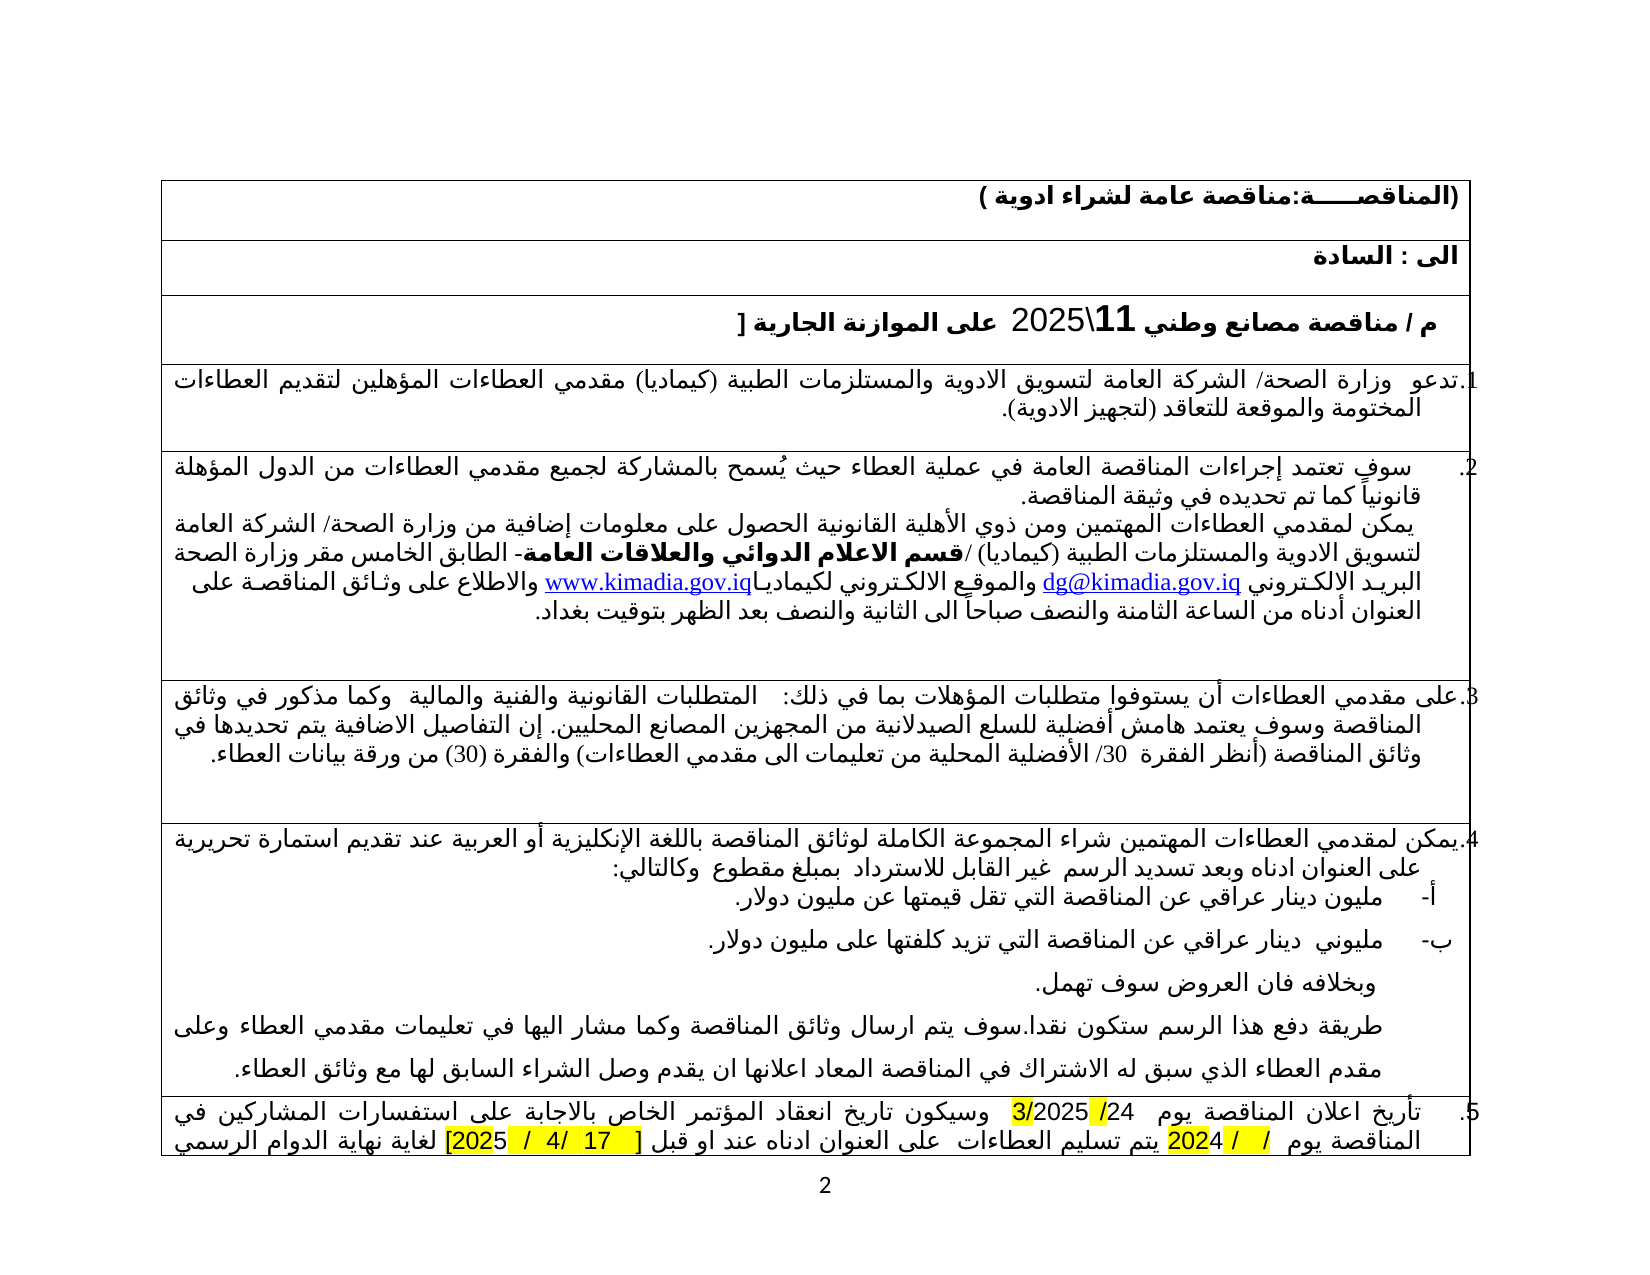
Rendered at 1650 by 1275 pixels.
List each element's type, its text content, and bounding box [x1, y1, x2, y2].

table_cell تدعو وزارة الصحة/ الشركة العامة لتسويق الادوية والمستلزمات الطبية (كيماديا) مقدمي العطاءات المؤهلين لتقديم العطاءات المختومة والموقعة للتعاقد (لتجهيز الادوية). [162, 365, 1469, 451]
table_cell الى : السادة [162, 241, 1469, 295]
table_cell م / مناقصة مصانع وطني 11\2025 على الموازنة الجارية [ [162, 296, 1469, 364]
table_cell يمكن لمقدمي العطاءات المهتمين شراء المجموعة الكاملة لوثائق المناقصة باللغة الإنكليزية أو العربية عند تقديم استمارة تحريرية على العنوان ادناه وبعد تسديد الرسم غير القابل للاسترداد بمبلغ مقطوع وكالتالي: مليون دينار عراقي عن المناقصة التي تقل قيمتها عن مليون دولار. مليوني دينار عراقي عن المناقصة التي تزيد كلفتها على مليون دولار. وبخلافه فان العروض سوف تهمل. طريقة دفع هذا الرسم ستكون نقدا.سوف يتم ارسال وثائق المناقصة وكما مشار اليها في تعليمات مقدمي العطاء وعلى مقدم العطاء الذي سبق له الاشتراك في المناقصة المعاد اعلانها ان يقدم وصل الشراء السابق لها مع وثائق العطاء. [162, 824, 1469, 1096]
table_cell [162, 1097, 1469, 1154]
table_cell سوف تعتمد إجراءات المناقصة العامة في عملية العطاء حيث يُسمح بالمشاركة لجميع مقدمي العطاءات من الدول المؤهلة قانونياً كما تم تحديده في وثيقة المناقصة. يمكن لمقدمي العطاءات المهتمين ومن ذوي الأهلية القانونية الحصول على معلومات إضافية من وزارة الصحة/ الشركة العامة لتسويق الادوية والمستلزمات الطبية (كيماديا) /قسم الاعلام الدوائي والعلاقات العامة- الطابق الخامس مقر وزارة الصحة البريد الالكتروني dg@kimadia.gov.iq والموقع الالكتروني لكيمادياwww.kimadia.gov.iq والاطلاع على وثائق المناقصة على العنوان أدناه من الساعة الثامنة والنصف صباحاً الى الثانية والنصف بعد الظهر بتوقيت بغداد. [162, 452, 1469, 680]
table_cell (المناقصـــــة:مناقصة عامة لشراء ادوية ) [162, 181, 1469, 240]
table_cell على مقدمي العطاءات أن يستوفوا متطلبات المؤهلات بما في ذلك: المتطلبات القانونية والفنية والمالية وكما مذكور في وثائق المناقصة وسوف يعتمد هامش أفضلية للسلع الصيدلانية من المجهزين المصانع المحليين. إن التفاصيل الاضافية يتم تحديدها في وثائق المناقصة (أنظر الفقرة 30/ الأفضلية المحلية من تعليمات الى مقدمي العطاءات) والفقرة (30) من ورقة بيانات العطاء. [162, 681, 1469, 823]
